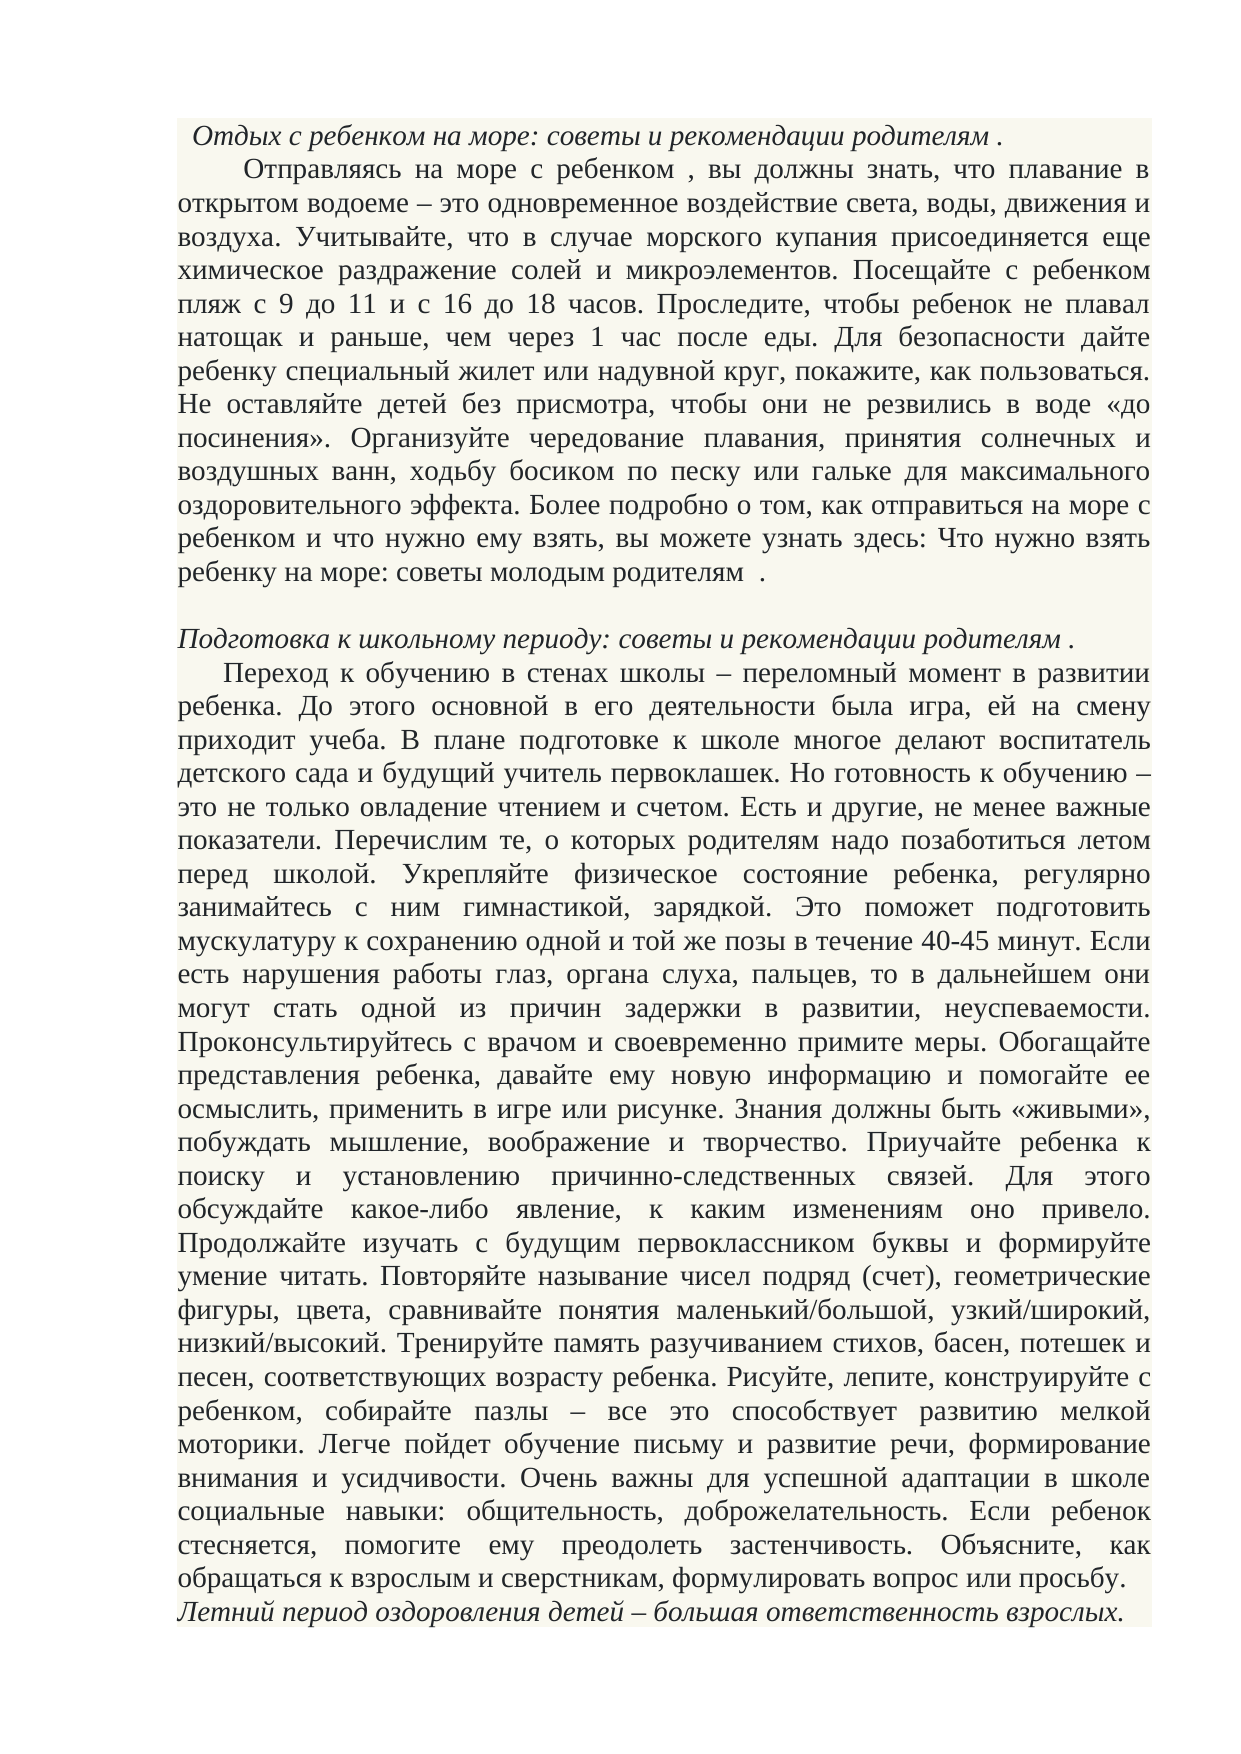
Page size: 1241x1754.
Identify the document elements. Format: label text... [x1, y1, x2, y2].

text Подготовка к школьному периоду: советы и рекомендации родителям . [177, 621, 1152, 655]
text Переход к обучению в стенах школы – переломный момент в развитии ребенка. До этого основной в его деятельности была игра, ей на смену приходит учеба. В плане подготовке к школе многое делают воспитатель детского сада и будущий учитель первоклашек. Но готовность к обучению – это не только овладение чтением и счетом. Есть и другие, не менее важные показатели. Перечислим те, о которых родителям надо позаботиться летом перед школой. Укрепляйте физическое состояние ребенка, регулярно занимайтесь с ним гимнастикой, зарядкой. Это поможет подготовить мускулатуру к сохранению одной и той же позы в течение 40-45 минут. Если есть нарушения работы глаз, органа слуха, пальцев, то в дальнейшем они могут стать одной из причин задержки в развитии, неуспеваемости. Проконсультируйтесь с врачом и своевременно примите меры. Обогащайте представления ребенка, давайте ему новую информацию и помогайте ее осмыслить, применить в игре или рисунке. Знания должны быть «живыми», побуждать мышление, воображение и творчество. Приучайте ребенка к поиску и установлению причинно-следственных связей. Для этого обсуждайте какое-либо явление, к каким изменениям оно привело. Продолжайте изучать с будущим первоклассником буквы и формируйте умение читать. Повторяйте называние чисел подряд (счет), геометрические фигуры, цвета, сравнивайте понятия маленький/большой, узкий/широкий, низкий/высокий. Тренируйте память разучиванием стихов, басен, потешек и песен, соответствующих возрасту ребенка. Рисуйте, лепите, конструируйте с ребенком, собирайте пазлы – все это способствует развитию мелкой моторики. Легче пойдет обучение письму и развитие речи, формирование внимания и усидчивости. Очень важны для успешной адаптации в школе социальные навыки: общительность, доброжелательность. Если ребенок стесняется, помогите ему преодолеть застенчивость. Объясните, как обращаться к взрослым и сверстникам, формулировать вопрос или просьбу. [177, 655, 1152, 1594]
text Отправляясь на море с ребенком , вы должны знать, что плавание в открытом водоеме – это одновременное воздействие света, воды, движения и воздуха. Учитывайте, что в случае морского купания присоединяется еще химическое раздражение солей и микроэлементов. Посещайте с ребенком пляж с 9 до 11 и с 16 до 18 часов. Проследите, чтобы ребенок не плавал натощак и раньше, чем через 1 час после еды. Для безопасности дайте ребенку специальный жилет или надувной круг, покажите, как пользоваться. Не оставляйте детей без присмотра, чтобы они не резвились в воде «до посинения». Организуйте чередование плавания, принятия солнечных и воздушных ванн, ходьбу босиком по песку или гальке для максимального оздоровительного эффекта. Более подробно о том, как отправиться на море с ребенком и что нужно ему взять, вы можете узнать здесь: Что нужно взять ребенку на море: советы молодым родителям . [177, 152, 1152, 588]
text Летний период оздоровления детей – большая ответственность взрослых. [177, 1594, 1152, 1627]
text Отдых с ребенком на море: советы и рекомендации родителям . [177, 118, 1152, 152]
